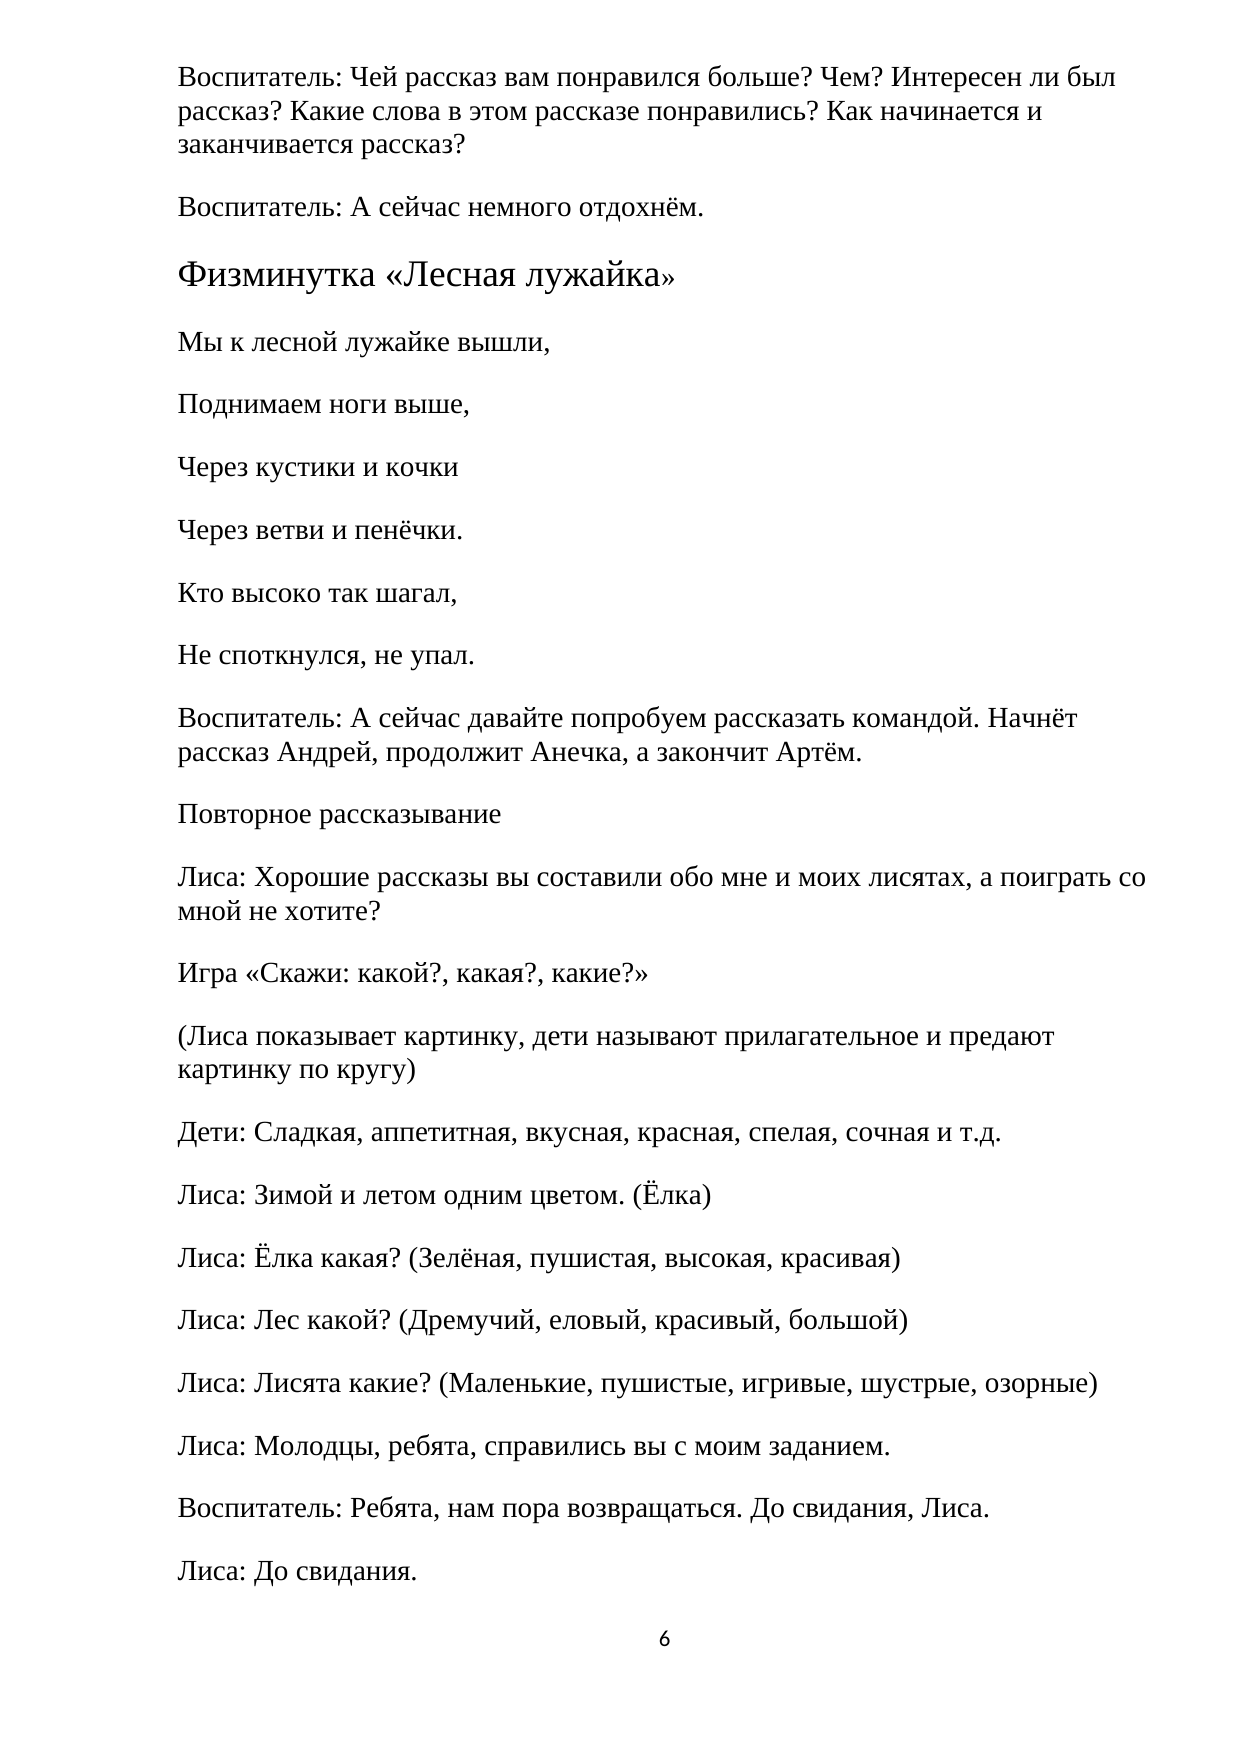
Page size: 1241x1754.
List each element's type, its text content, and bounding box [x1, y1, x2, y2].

text Лиса: Молодцы, ребята, справились вы с моим заданием. [177, 1428, 1152, 1461]
text Поднимаем ноги выше, [177, 387, 1152, 420]
text Воспитатель: А сейчас давайте попробуем рассказать командой. Начнёт рассказ Андрей, продолжит Анечка, а закончит Артём. [177, 700, 1152, 767]
text Мы к лесной лужайке вышли, [177, 324, 1152, 357]
text Физминутка «Лесная лужайка» [177, 252, 1152, 295]
text Воспитатель: Чей рассказ вам понравился больше? Чем? Интересен ли был рассказ? Какие слова в этом рассказе понравились? Как начинается и заканчивается рассказ? [177, 59, 1152, 160]
text Лиса: Лес какой? (Дремучий, еловый, красивый, большой) [177, 1302, 1152, 1336]
text Кто высоко так шагал, [177, 575, 1152, 608]
text Лиса: Зимой и летом одним цветом. (Ёлка) [177, 1177, 1152, 1211]
text Повторное рассказывание [177, 796, 1152, 830]
text Через кустики и кочки [177, 449, 1152, 483]
text Лиса: До свидания. [177, 1553, 1152, 1587]
text (Лиса показывает картинку, дети называют прилагательное и предают картинку по кругу) [177, 1018, 1152, 1085]
text Воспитатель: Ребята, нам пора возвращаться. До свидания, Лиса. [177, 1491, 1152, 1524]
text Воспитатель: А сейчас немного отдохнём. [177, 189, 1152, 222]
text Не споткнулся, не упал. [177, 637, 1152, 671]
text Игра «Скажи: какой?, какая?, какие?» [177, 955, 1152, 989]
text Через ветви и пенёчки. [177, 512, 1152, 546]
text Лиса: Ёлка какая? (Зелёная, пушистая, высокая, красивая) [177, 1240, 1152, 1273]
text Лиса: Лисята какие? (Маленькие, пушистые, игривые, шустрые, озорные) [177, 1365, 1152, 1399]
text Дети: Сладкая, аппетитная, вкусная, красная, спелая, сочная и т.д. [177, 1114, 1152, 1148]
text Лиса: Хорошие рассказы вы составили обо мне и моих лисятах, а поиграть со мной не хотите? [177, 859, 1152, 926]
